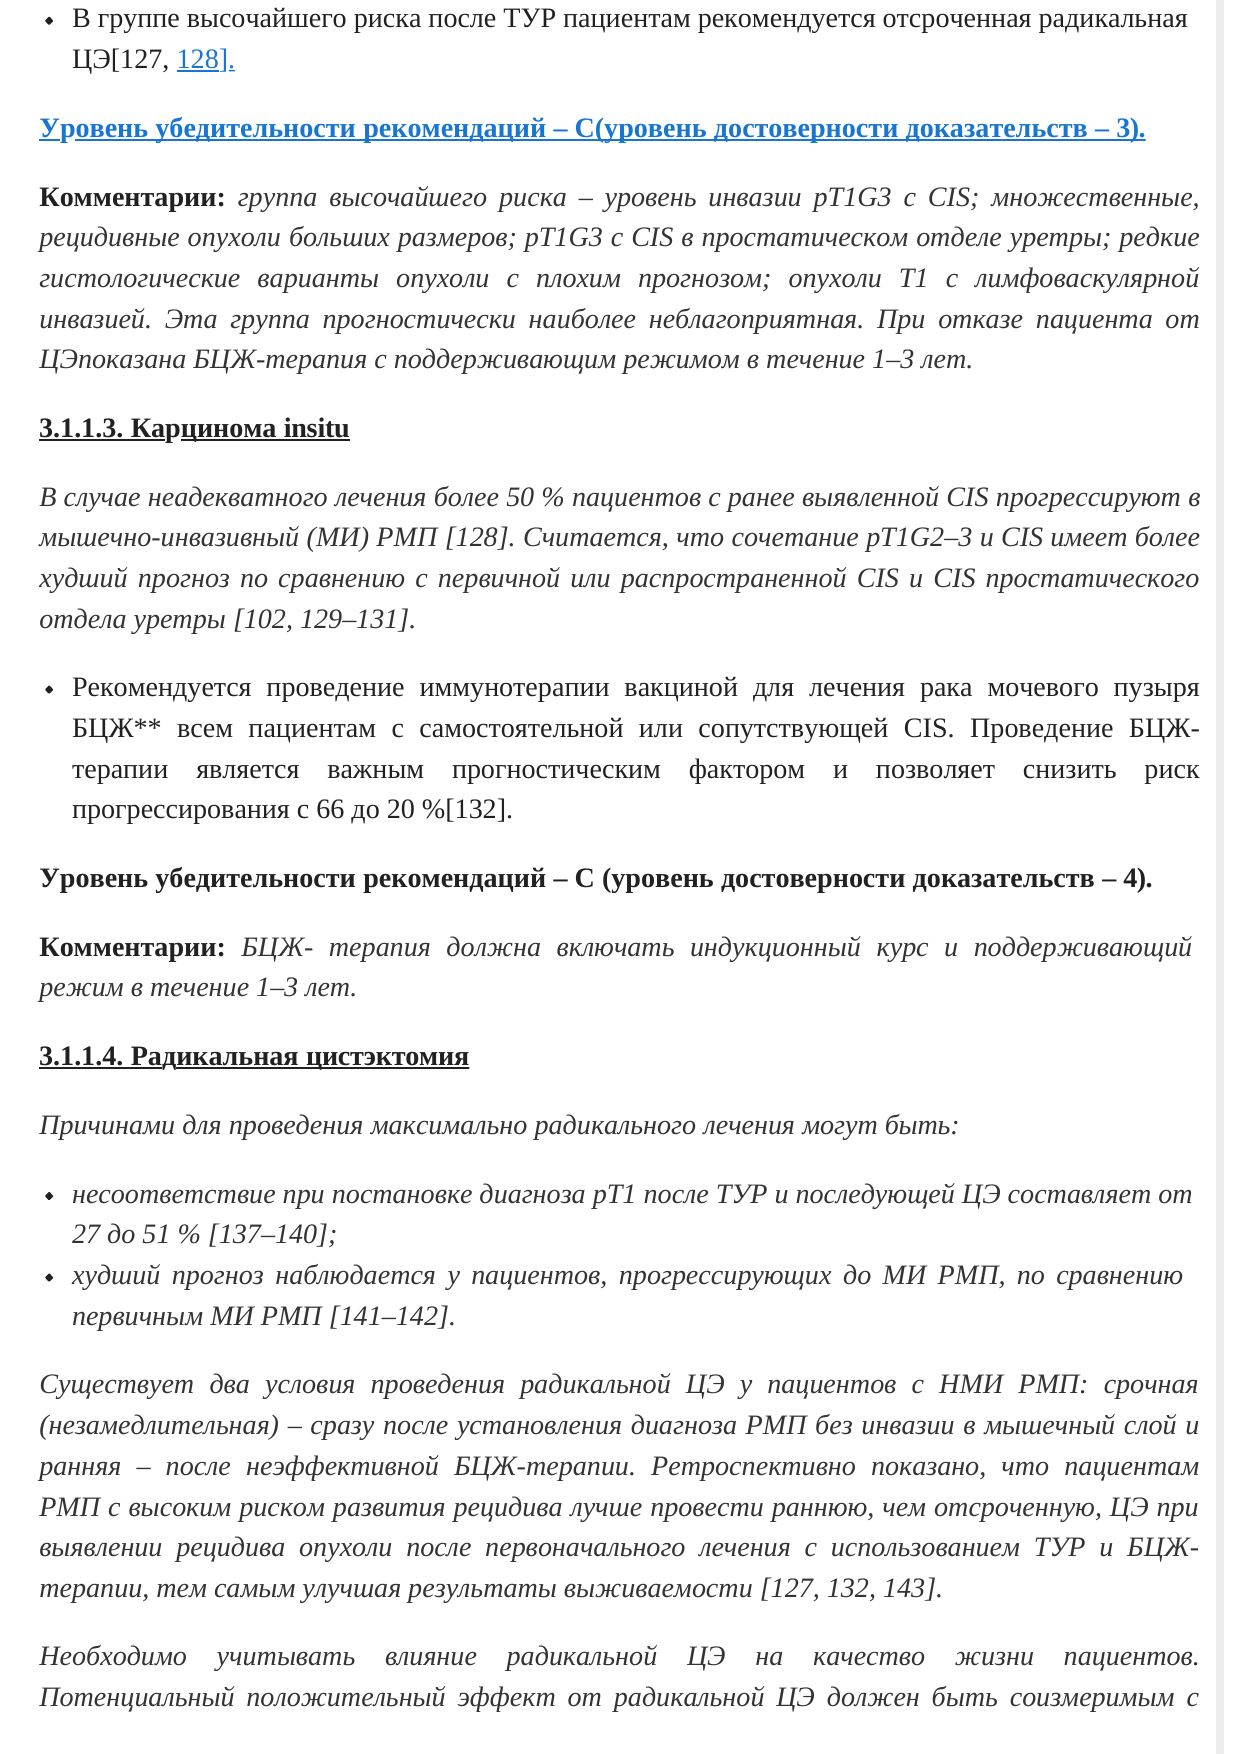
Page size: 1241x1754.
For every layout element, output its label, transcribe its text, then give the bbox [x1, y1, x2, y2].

text Рекомендуется проведение иммунотерапии вакциной для лечения рака мочевого пузыря БЦЖ** всем пациентам с самостоятельной или сопутствующей CIS. Проведение БЦЖ- терапии является важным прогностическим фактором и позволяет снизить риск прогрессирования с 66 до 20 %[132]. [72, 670, 1201, 825]
text Существует два условия проведения радикальной ЦЭ у пациентов с НМИ РМП: срочная (незамедлительная) – сразу после установления диагноза РМП без инвазии в мышечный слой и ранняя – после неэффективной БЦЖ-терапии. Ретроспективно показано, что пациентам РМП с высоким риском развития рецидива лучше провести раннюю, чем отсроченную, ЦЭ при выявлении рецидива опухоли после первоначального лечения с использованием ТУР и БЦЖ- терапии, тем самым улучшая результаты выживаемости [127, 132, 143]. [39, 1367, 1201, 1603]
text Уровень убедительности рекомендаций – С(уровень достоверности доказательств – 3). [39, 111, 1213, 143]
text В группе высочайшего риска после ТУР пациентам рекомендуется отсроченная радикальная ЦЭ[127, 128]. [72, 1, 1213, 74]
subtitle Уровень убедительности рекомендаций – С (уровень достоверности доказательств – 4). [39, 861, 1213, 893]
subtitle Радикальная цистэктомия [39, 1039, 1213, 1071]
text В случае неадекватного лечения более 50 % пациентов с ранее выявленной CIS прогрессируют в мышечно-инвазивный (МИ) РМП [128]. Считается, что сочетание pТ1G2–3 и CIS имеет более худший прогноз по сравнению с первичной или распространенной CIS и CIS простатического отдела уретры [102, 129–131]. [39, 480, 1201, 634]
text Причинами для проведения максимально радикального лечения могут быть: [39, 1108, 1213, 1140]
text Необходимо учитывать влияние радикальной ЦЭ на качество жизни пациентов. Потенциальный положительный эффект от радикальной ЦЭ должен быть соизмеримым с [39, 1639, 1201, 1712]
subtitle Карцинома insitu [39, 411, 1213, 443]
text Комментарии: БЦЖ- терапия должна включать индукционный курс и поддерживающий режим в течение 1–3 лет. [39, 930, 1213, 1003]
text худший прогноз наблюдается у пациентов, прогрессирующих до МИ РМП, по сравнению первичным МИ РМП [141–142]. [72, 1258, 1213, 1331]
text несоответствие при постановке диагноза рТ1 после ТУР и последующей ЦЭ составляет от 27 до 51 % [137–140]; [72, 1177, 1213, 1250]
text Комментарии: группа высочайшего риска – уровень инвазии рТ1G3 с CIS; множественные, рецидивные опухоли больших размеров; pT1G3 с CIS в простатическом отделе уретры; редкие гистологические варианты опухоли с плохим прогнозом; опухоли Т1 с лимфоваскулярной инвазией. Эта группа прогностически наиболее неблагоприятная. При отказе пациента от ЦЭпоказана БЦЖ-терапия с поддерживающим режимом в течение 1–3 лет. [39, 180, 1201, 375]
